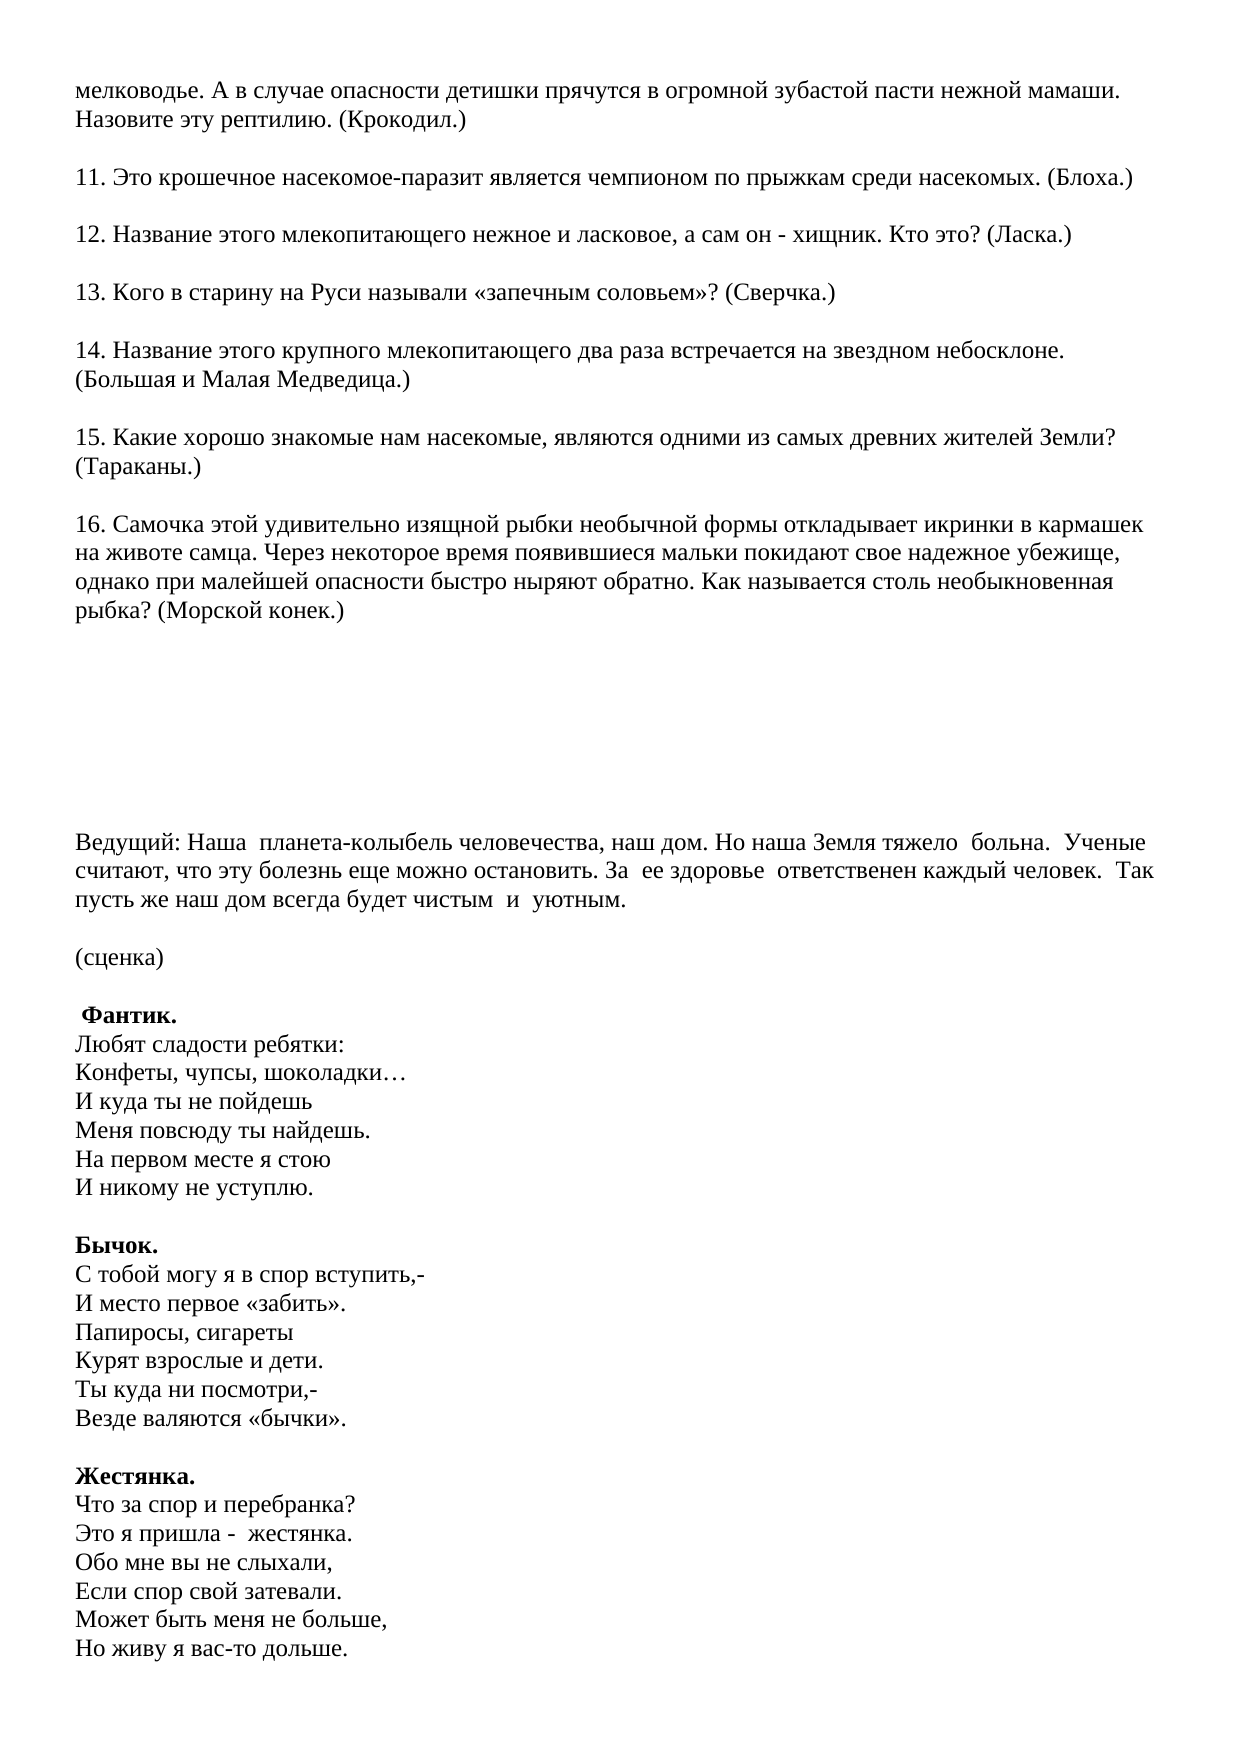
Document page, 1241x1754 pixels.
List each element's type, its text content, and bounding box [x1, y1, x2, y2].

text Фантик. Любят сладости ребятки: Конфеты, чупсы, шоколадки… И куда ты не пойдешь Меня повсюду ты найдешь. На первом месте я стою И никому не уступлю. [75, 1000, 1165, 1201]
text Ведущий: Наша планета-колыбель человечества, наш дом. Но наша Земля тяжело больна. Ученые считают, что эту болезнь еще можно остановить. За ее здоровье ответственен каждый человек. Так пусть же наш дом всегда будет чистым и уютным. [75, 827, 1165, 913]
text 12. Название этого млекопитающего нежное и ласковое, а сам он - хищник. Кто это? (Ласка.) [75, 219, 1165, 248]
text 15. Какие хорошо знакомые нам насекомые, являются одними из самых древних жителей Земли? (Тараканы.) [75, 422, 1165, 479]
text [75, 75, 1165, 132]
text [75, 1461, 1165, 1662]
text 11. Это крошечное насекомое-паразит является чемпионом по прыжкам среди насекомых. (Блоха.) [75, 162, 1165, 190]
text 13. Кого в старину на Руси называли «запечным соловьем»? (Сверчка.) [75, 277, 1165, 306]
text (сценка) [75, 942, 1165, 971]
text 14. Название этого крупного млекопитающего два раза встречается на звездном небосклоне. (Большая и Малая Медведица.) [75, 335, 1165, 393]
text Бычок. С тобой могу я в спор вступить,- И место первое «забить». Папиросы, сигареты Курят взрослые и дети. Ты куда ни посмотри,- Везде валяются «бычки». [75, 1230, 1165, 1432]
text 16. Самочка этой удивительно изящной рыбки необычной формы откладывает икринки в кармашек на животе самца. Через некоторое время появившиеся мальки покидают свое надежное убежище, однако при малейшей опасности быстро ныряют обратно. Как называется столь необыкновенная рыбка? (Морской конек.) [75, 509, 1165, 624]
